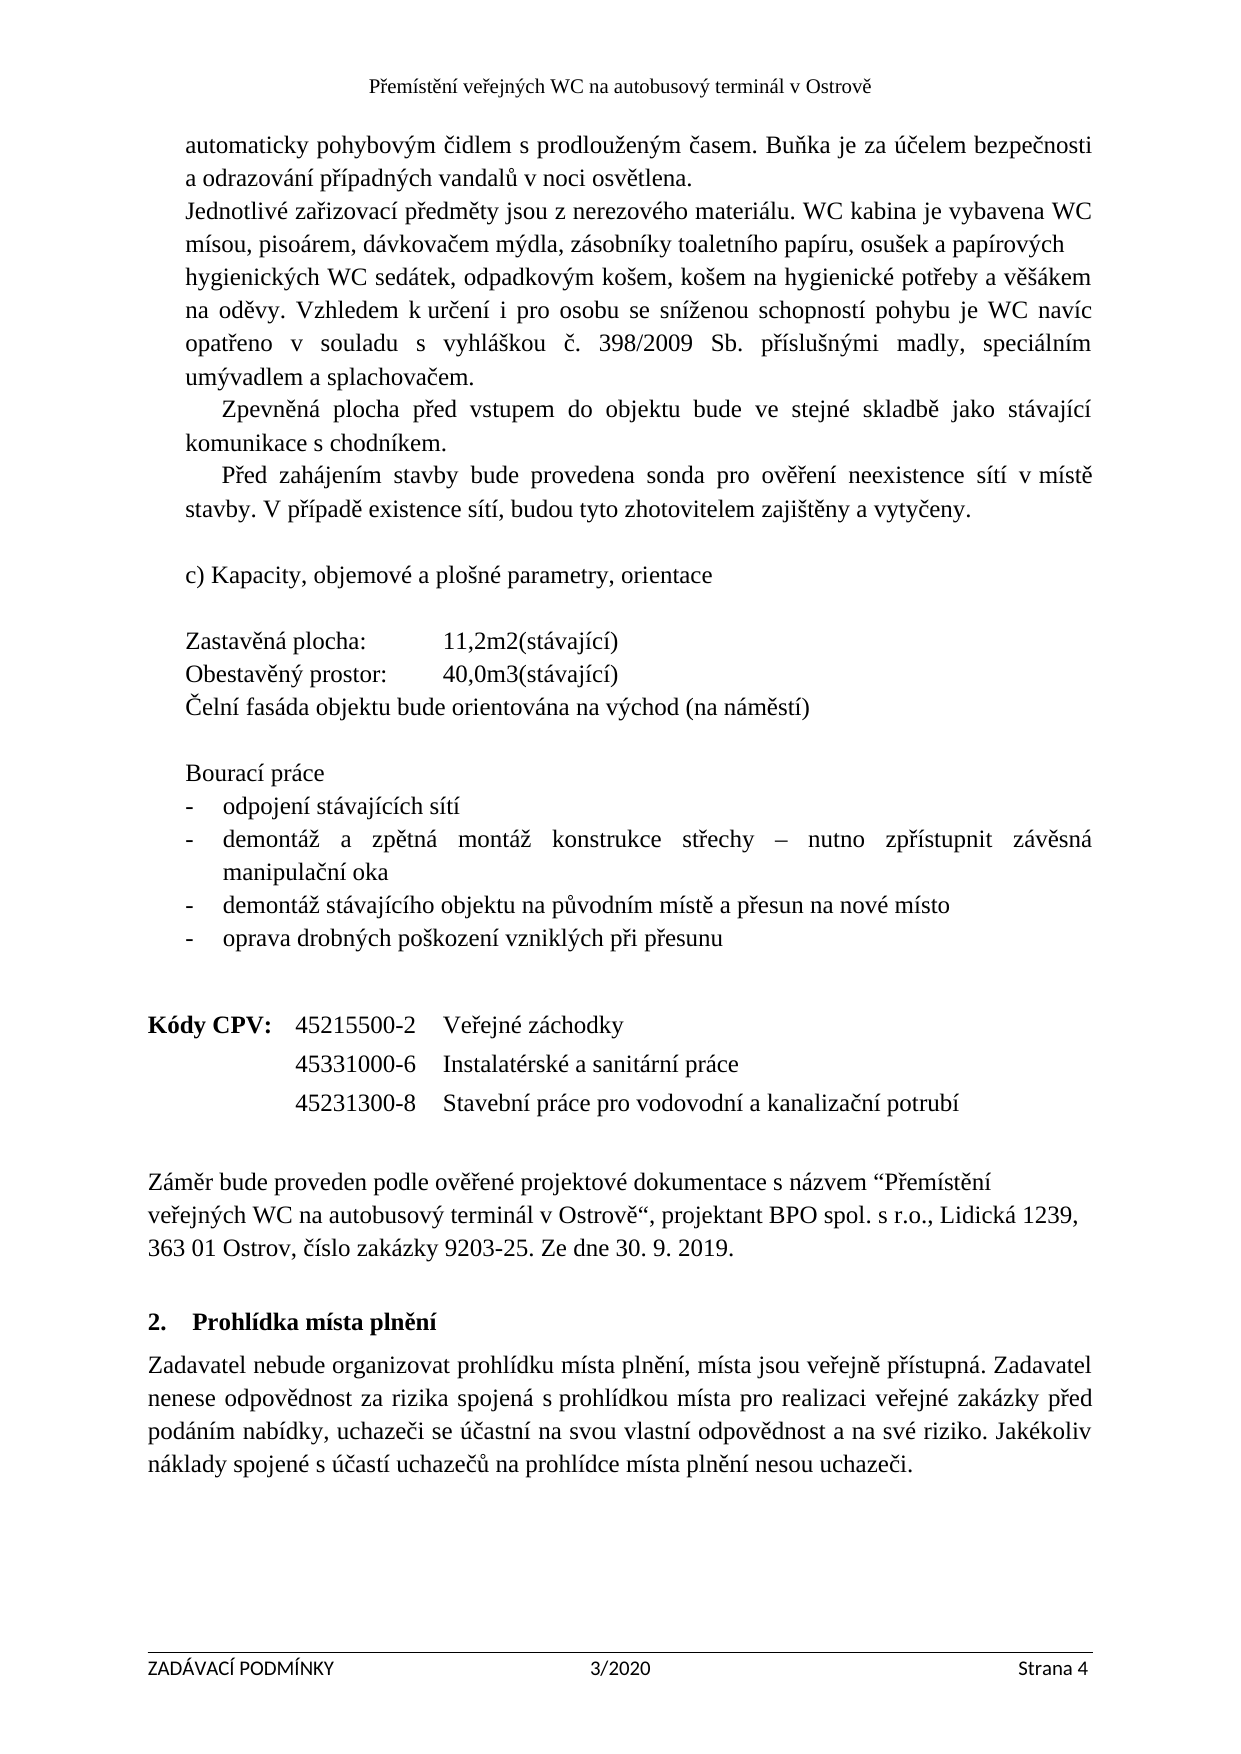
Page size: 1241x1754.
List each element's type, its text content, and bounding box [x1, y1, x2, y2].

text Bourací práce [185, 758, 1093, 787]
text Kódy CPV: 45215500-2 Veřejné záchodky [148, 1010, 1093, 1038]
text Zastavěná plocha: 11,2m2(stávající) [185, 626, 1093, 654]
text c) Kapacity, objemové a plošné parametry, orientace [185, 560, 1093, 588]
list demontáž a zpětná montáž konstrukce střechy – nutno zpřístupnit závěsná manipulační oka [185, 824, 1093, 886]
text Před zahájením stavby bude provedena sonda pro ověření neexistence sítí v místě stavby. V případě existence sítí, budou tyto zhotovitelem zajištěny a vytyčeny. [185, 461, 1093, 522]
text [185, 130, 1093, 192]
text Jednotlivé zařizovací předměty jsou z nerezového materiálu. WC kabina je vybavena WC mísou, pisoárem, dávkovačem mýdla, zásobníky toaletního papíru, osušek a papírových [185, 196, 1093, 258]
text Zadavatel nebude organizovat prohlídku místa plnění, místa jsou veřejně přístupná. Zadavatel nenese odpovědnost za rizika spojená s prohlídkou místa pro realizaci veřejné zakázky před podáním nabídky, uchazeči se účastní na svou vlastní odpovědnost a na své riziko. Jakékoliv náklady spojené s účastí uchazečů na prohlídce místa plnění nesou uchazeči. [148, 1350, 1093, 1478]
list oprava drobných poškození vzniklých při přesunu [185, 923, 1093, 952]
list odpojení stávajících sítí [185, 791, 1093, 819]
text 45231300-8 Stavební práce pro vodovodní a kanalizační potrubí [221, 1088, 1093, 1117]
text Čelní fasáda objektu bude orientována na východ (na náměstí) [185, 692, 1093, 721]
text hygienických WC sedátek, odpadkovým košem, košem na hygienické potřeby a věšákem na oděvy. Vzhledem k určení i pro osobu se sníženou schopností pohybu je WC navíc opatřeno v souladu s vyhláškou č. 398/2009 Sb. příslušnými madly, speciálním umývadlem a splachovačem. [185, 262, 1093, 390]
text 45331000-6 Instalatérské a sanitární práce [221, 1049, 1093, 1078]
text Zpevněná plocha před vstupem do objektu bude ve stejné skladbě jako stávající komunikace s chodníkem. [185, 394, 1093, 456]
text Záměr bude proveden podle ověřené projektové dokumentace s názvem “Přemístění veřejných WC na autobusový terminál v Ostrově“, projektant BPO spol. s r.o., Lidická 1239, 363 01 Ostrov, číslo zakázky 9203-25. Ze dne 30. 9. 2019. [148, 1167, 1093, 1262]
list demontáž stávajícího objektu na původním místě a přesun na nové místo [185, 890, 1093, 919]
text Obestavěný prostor: 40,0m3(stávající) [185, 659, 1093, 687]
text 2. Prohlídka místa plnění [148, 1307, 1093, 1336]
